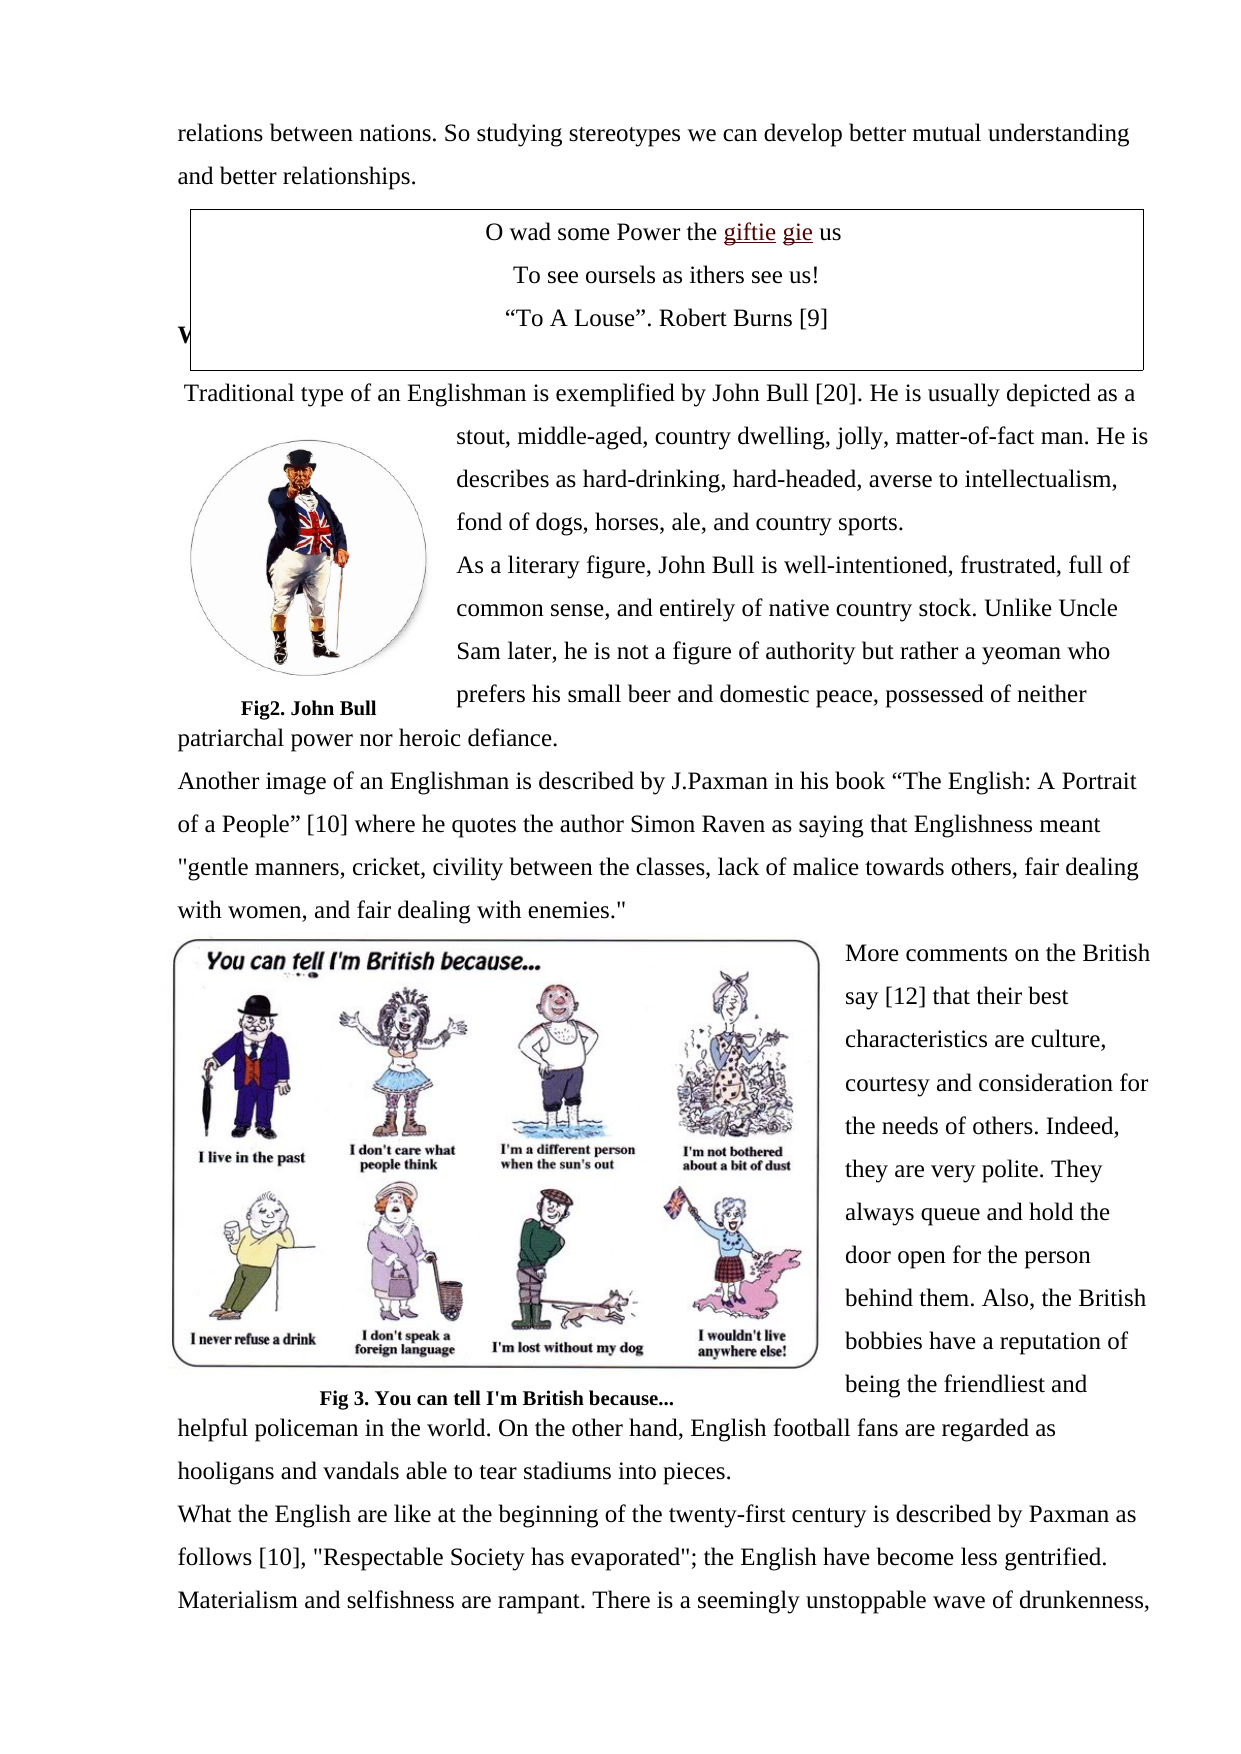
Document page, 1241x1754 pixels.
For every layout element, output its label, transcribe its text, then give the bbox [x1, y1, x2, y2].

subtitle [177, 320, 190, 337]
picture [167, 932, 827, 1377]
text Traditional type of an Englishman is exemplified by John Bull [20]. He is usually depicted as a stout, middle-aged, country dwelling, jolly, matter-of-fact man. He is describes as hard-drinking, hard-headed, averse to intellectualism, fond of dogs, horses, ale, and country sports. [177, 378, 1152, 536]
picture [179, 428, 438, 687]
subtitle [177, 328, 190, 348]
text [177, 118, 1152, 190]
text As a literary figure, John Bull is well-intentioned, frustrated, full of common sense, and entirely of native country stock. Unlike Uncle Sam later, he is not a figure of authority but rather a yeoman who prefers his small beer and domestic peace, possessed of neither patriarchal power nor heroic defiance. [177, 550, 1152, 751]
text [177, 1499, 1152, 1614]
text Another image of an Englishman is described by J.Paxman in his book “The English: A Portrait of a People” [10] where he quotes the author Simon Raven as saying that Englishness meant "gentle manners, cricket, civility between the classes, lack of malice towards others, fair dealing with women, and fair dealing with enemies." [177, 766, 1152, 924]
